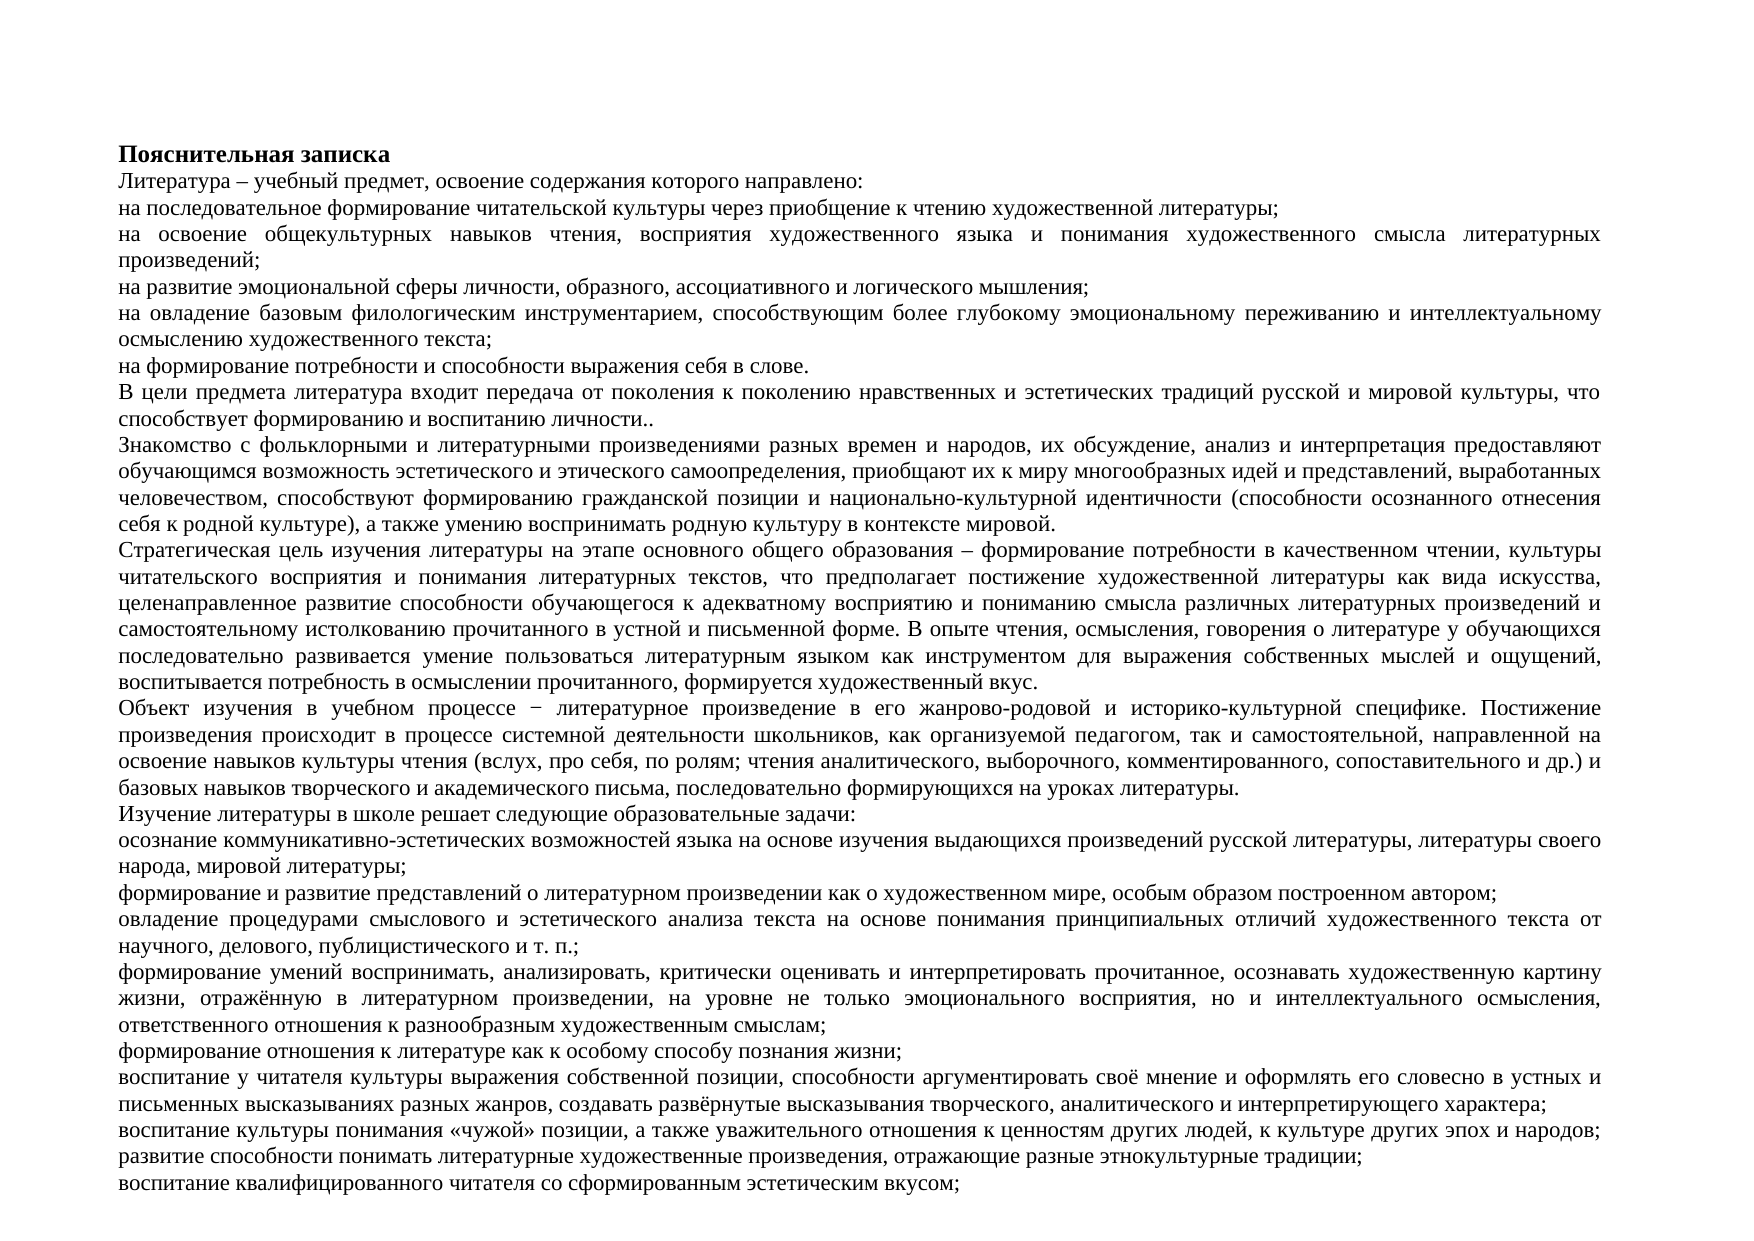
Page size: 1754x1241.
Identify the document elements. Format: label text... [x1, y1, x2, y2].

text В цели предмета литература входит передача от поколения к поколению нравственных и эстетических традиций русской и мировой культуры, что способствует формированию и воспитанию личности.. [118, 378, 1604, 431]
text на формирование потребности и способности выражения себя в слове. [118, 352, 1604, 378]
text воспитание культуры понимания «чужой» позиции, а также уважительного отношения к ценностям других людей, к культуре других эпох и народов; развитие способности понимать литературные художественные произведения, отражающие разные этнокультурные традиции; [118, 1116, 1604, 1169]
text на овладение базовым филологическим инструментарием, способствующим более глубокому эмоциональному переживанию и интеллектуальному осмыслению художественного текста; [118, 299, 1604, 352]
text формирование и развитие представлений о литературном произведении как о художественном мире, особым образом построенном автором; [118, 879, 1604, 905]
text на последовательное формирование читательской культуры через приобщение к чтению художественной литературы; [118, 194, 1604, 220]
text воспитание у читателя культуры выражения собственной позиции, способности аргументировать своё мнение и оформлять его словесно в устных и письменных высказываниях разных жанров, создавать развёрнутые высказывания творческого, аналитического и интерпретирующего характера; [118, 1063, 1604, 1116]
text Стратегическая цель изучения литературы на этапе основного общего образования – формирование потребности в качественном чтении, культуры читательского восприятия и понимания литературных текстов, что предполагает постижение художественной литературы как вида искусства, целенаправленное развитие способности обучающегося к адекватному восприятию и пониманию смысла различных литературных произведений и самостоятельному истолкованию прочитанного в устной и письменной форме. В опыте чтения, осмысления, говорения о литературе у обучающихся последовательно развивается умение пользоваться литературным языком как инструментом для выражения собственных мыслей и ощущений, воспитывается потребность в осмыслении прочитанного, формируется художественный вкус. [118, 536, 1604, 694]
text Знакомство с фольклорными и литературными произведениями разных времен и народов, их обсуждение, анализ и интерпретация предоставляют обучающимся возможность эстетического и этического самоопределения, приобщают их к миру многообразных идей и представлений, выработанных человечеством, способствуют формированию гражданской позиции и национально-культурной идентичности (способности осознанного отнесения себя к родной культуре), а также умению воспринимать родную культуру в контексте мировой. [118, 431, 1604, 536]
text Объект изучения в учебном процессе − литературное произведение в его жанрово-родовой и историко-культурной специфике. Постижение произведения происходит в процессе системной деятельности школьников, как организуемой педагогом, так и самостоятельной, направленной на освоение навыков культуры чтения (вслух, про себя, по ролям; чтения аналитического, выборочного, комментированного, сопоставительного и др.) и базовых навыков творческого и академического письма, последовательно формирующихся на уроках литературы. [118, 694, 1604, 800]
text на освоение общекультурных навыков чтения, восприятия художественного языка и понимания художественного смысла литературных произведений; [118, 220, 1604, 273]
text формирование отношения к литературе как к особому способу познания жизни; [118, 1037, 1604, 1063]
text на развитие эмоциональной сферы личности, образного, ассоциативного и логического мышления; [118, 273, 1604, 299]
text Пояснительная записка [118, 139, 1604, 167]
text осознание коммуникативно-эстетических возможностей языка на основе изучения выдающихся произведений русской литературы, литературы своего народа, мировой литературы; [118, 826, 1604, 879]
text Литература – учебный предмет, освоение содержания которого направлено: [118, 167, 1604, 194]
text формирование умений воспринимать, анализировать, критически оценивать и интерпретировать прочитанное, осознавать художественную картину жизни, отражённую в литературном произведении, на уровне не только эмоционального восприятия, но и интеллектуального осмысления, ответственного отношения к разнообразным художественным смыслам; [118, 958, 1604, 1037]
text воспитание квалифицированного читателя со сформированным эстетическим вкусом; [118, 1169, 1604, 1195]
text Изучение литературы в школе решает следующие образовательные задачи: [118, 800, 1604, 826]
text овладение процедурами смыслового и эстетического анализа текста на основе понимания принципиальных отличий художественного текста от научного, делового, публицистического и т. п.; [118, 905, 1604, 958]
